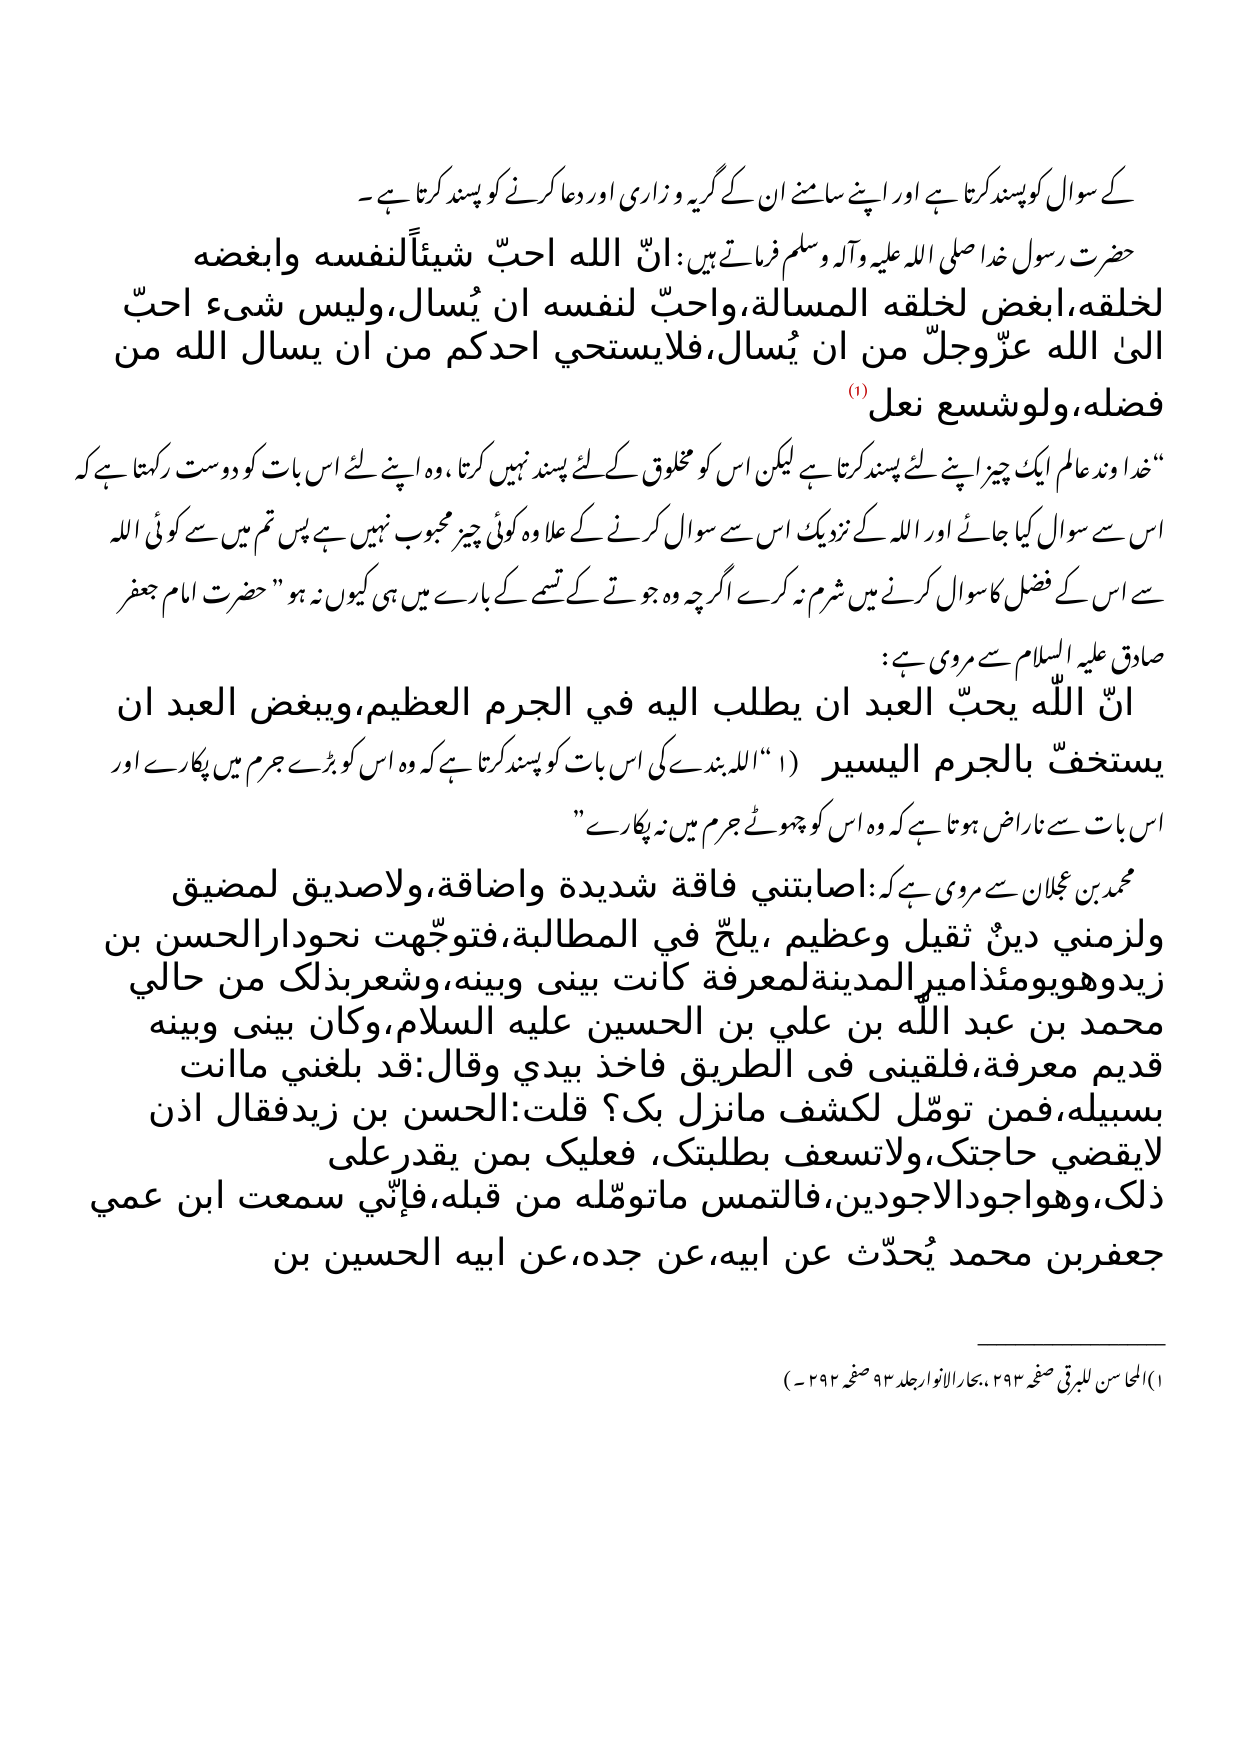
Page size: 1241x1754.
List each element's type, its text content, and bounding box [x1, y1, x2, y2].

text محمد بن عجلان سے مروی ہے کہ :اصابتني فاقة شدیدة واضاقة،ولاصدیق لمضيق ولزمني دینٌ ثقيل وعظيم ،یلحّ في المطالبة،فتوجّهت نحودارالحسن بن زیدوهویومئذاميرالمدینةلمعرفة کانت بينی وبينه،وشعربذلک من حالي محمد بن عبد اللّٰه بن علي بن الحسين عليه السلام،وکان بينی وبينه قدیم معرفة،فلقينی فی الطریق فاخذ بيدي وقال:قد بلغني ماانت بسبيله،فمن تومّل لکشف مانزل بک؟ قلت:الحسن بن زیدفقال اذن لایقضي حاجتک،ولاتسعف بطلبتک، فعليک بمن یقدرعلی ذلک،وهواجودالاجودین،فالتمس ماتومّله من قبله،فإنّي سمعت ابن عمي جعفربن محمد یُحدّث عن ابيه،عن جده،عن ابيه الحسين بن [75, 850, 1165, 1280]
text کے سوال کوپسندکرتا ہے اور اپنے سامنے ان کے گریہ و زاری اور دعا کرنے کو پسند کرتا ہے ۔ [75, 156, 1165, 219]
text حضرت رسول خدا صلی الله عليہ وآلہ وسلم فرماتے ہيں : انّ الله احبّ شيئاًلنفسه وابغضه لخلقه،ابغض لخلقه المسالة،واحبّ لنفسه ان یُسال،وليس شیء احبّ الیٰ الله عزّوجلّ من ان یُسال،فلایستحي احدکم من ان یسال الله من فضله،ولوشسع نعل(1) “خدا وند عالم ایک چيز اپنے لئے پسندکرتا ہے ليکن اس کو مخلوق کےلئے پسند نہيں کرتا ،وہ اپنے لئے اس بات کو دوست رکهتا ہے کہ اس سے سوال کيا جائے اور الله کے نزدیک اس سے سوال کر نے کے علا وہ کوئی چيز محبوب نہيں ہے پس تم ميں سے کو ئی الله سے اس کے فضل کاسوال کرنے ميں شرم نہ کرے اگر چہ وہ جو تے کے تسمے کے بارے ميں ہی کيوں نہ ہو ” حضرت امام جعفر صادق عليہ السلام سے مروی ہے : [75, 219, 1165, 681]
text ____________________ ١)المحا سن للبرقی صفحہ ٢٩٣ ،بحارالانوارجلد ٩٣ صفحہ ٢٩٢ ۔ ) [75, 1305, 1165, 1399]
text انّ اللّٰه یحبّ العبد ان یطلب اليه في الجرم العظيم،ویبغض العبد ان یستخفّ بالجرم اليسير (١ “الله بندے کی اس بات کو پسندکرتا ہے کہ وہ اس کو بڑے جرم ميں پکارے اور اس بات سے ناراض ہو تا ہے کہ وہ اس کو چهوڻے جرم ميں نہ پکارے” [75, 681, 1165, 850]
